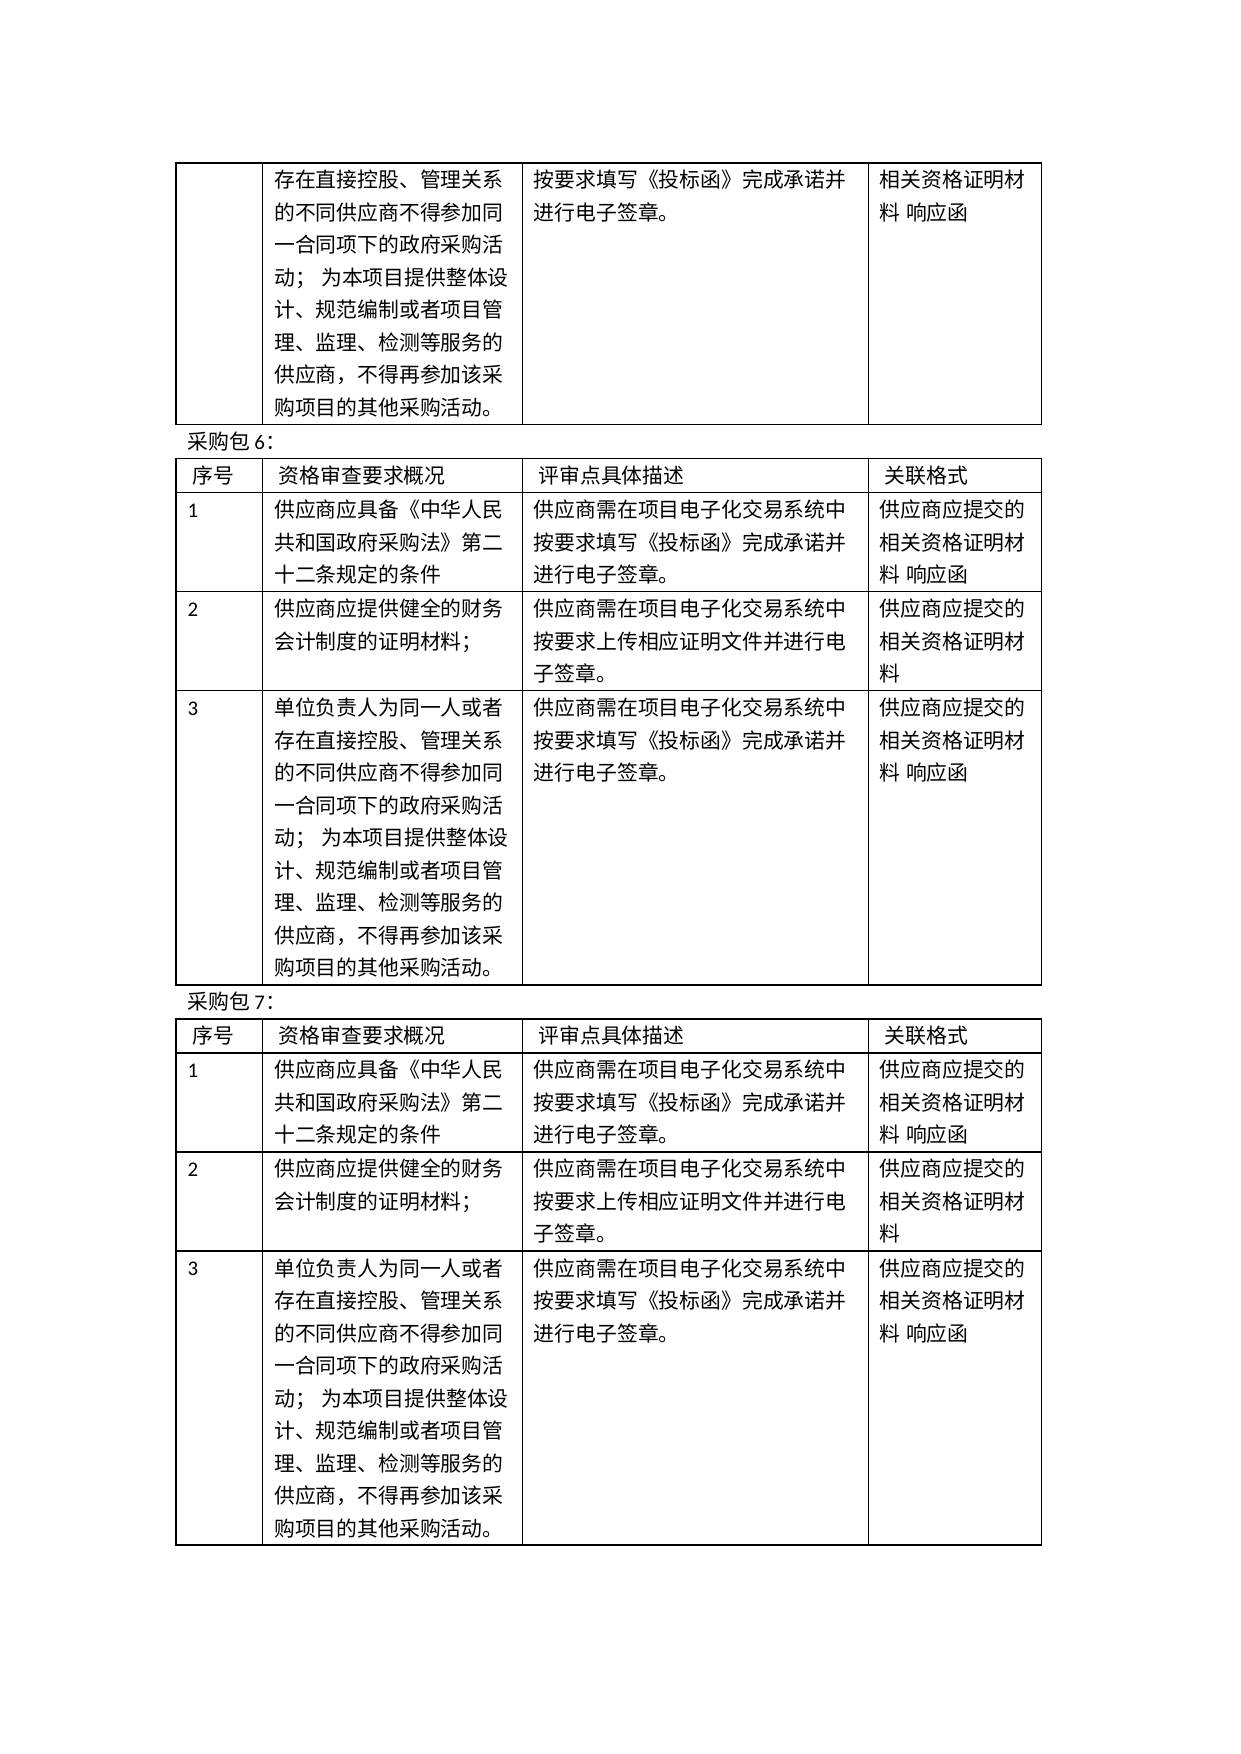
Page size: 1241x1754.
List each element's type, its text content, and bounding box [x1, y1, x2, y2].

text 采购包7： [187, 985, 1053, 1018]
table_cell 供应商应具备《中华人民共和国政府采购法》第二十二条规定的条件 [263, 1054, 522, 1151]
table_header 资格审查要求概况 [263, 459, 522, 492]
table_header 资格审查要求概况 [263, 1020, 522, 1052]
table_cell 供应商需在项目电子化交易系统中按要求填写《投标函》完成承诺并进行电子签章。 [523, 1252, 868, 1544]
table_cell 供应商需在项目电子化交易系统中按要求填写《投标函》完成承诺并进行电子签章。 [523, 1054, 868, 1151]
table_cell 供应商应提交的相关资格证明材料 [869, 592, 1041, 690]
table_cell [523, 164, 868, 423]
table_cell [263, 164, 522, 423]
table_cell 供应商应提交的相关资格证明材料 响应函 [869, 1252, 1041, 1544]
table_header 评审点具体描述 [523, 459, 868, 492]
table_header 序号 [177, 459, 262, 492]
table_cell 供应商应提交的相关资格证明材料 响应函 [869, 1054, 1041, 1151]
table_cell 1 [177, 493, 262, 591]
table_cell 供应商需在项目电子化交易系统中按要求上传相应证明文件并进行电子签章。 [523, 592, 868, 690]
table_cell 3 [177, 1252, 262, 1544]
table_cell 供应商需在项目电子化交易系统中按要求填写《投标函》完成承诺并进行电子签章。 [523, 493, 868, 591]
table_cell 供应商需在项目电子化交易系统中按要求填写《投标函》完成承诺并进行电子签章。 [523, 691, 868, 984]
table_cell 2 [177, 592, 262, 690]
table_cell 供应商需在项目电子化交易系统中按要求上传相应证明文件并进行电子签章。 [523, 1153, 868, 1250]
table_cell 供应商应提交的相关资格证明材料 响应函 [869, 164, 1041, 423]
table_cell 2 [177, 1153, 262, 1250]
table_cell 1 [177, 1054, 262, 1151]
table_cell 单位负责人为同一人或者存在直接控股、管理关系的不同供应商不得参加同一合同项下的政府采购活动； 为本项目提供整体设计、规范编制或者项目管理、监理、检测等服务的供应商，不得再参加该采购项目的其他采购活动。 [263, 1252, 522, 1544]
table_cell 供应商应提交的相关资格证明材料 响应函 [869, 691, 1041, 984]
table_cell 单位负责人为同一人或者存在直接控股、管理关系的不同供应商不得参加同一合同项下的政府采购活动； 为本项目提供整体设计、规范编制或者项目管理、监理、检测等服务的供应商，不得再参加该采购项目的其他采购活动。 [263, 691, 522, 984]
table_cell 3 [177, 164, 262, 423]
table_header 序号 [177, 1020, 262, 1052]
table_cell 供应商应具备《中华人民共和国政府采购法》第二十二条规定的条件 [263, 493, 522, 591]
table_cell 供应商应提供健全的财务会计制度的证明材料； [263, 1153, 522, 1250]
table_cell 3 [177, 691, 262, 984]
table_header 关联格式 [869, 459, 1041, 492]
table_header 关联格式 [869, 1020, 1041, 1052]
table_cell 供应商应提交的相关资格证明材料 [869, 1153, 1041, 1250]
table_cell 供应商应提交的相关资格证明材料 响应函 [869, 493, 1041, 591]
table_cell 供应商应提供健全的财务会计制度的证明材料； [263, 592, 522, 690]
text 采购包6： [187, 425, 1053, 458]
table_header 评审点具体描述 [523, 1020, 868, 1052]
